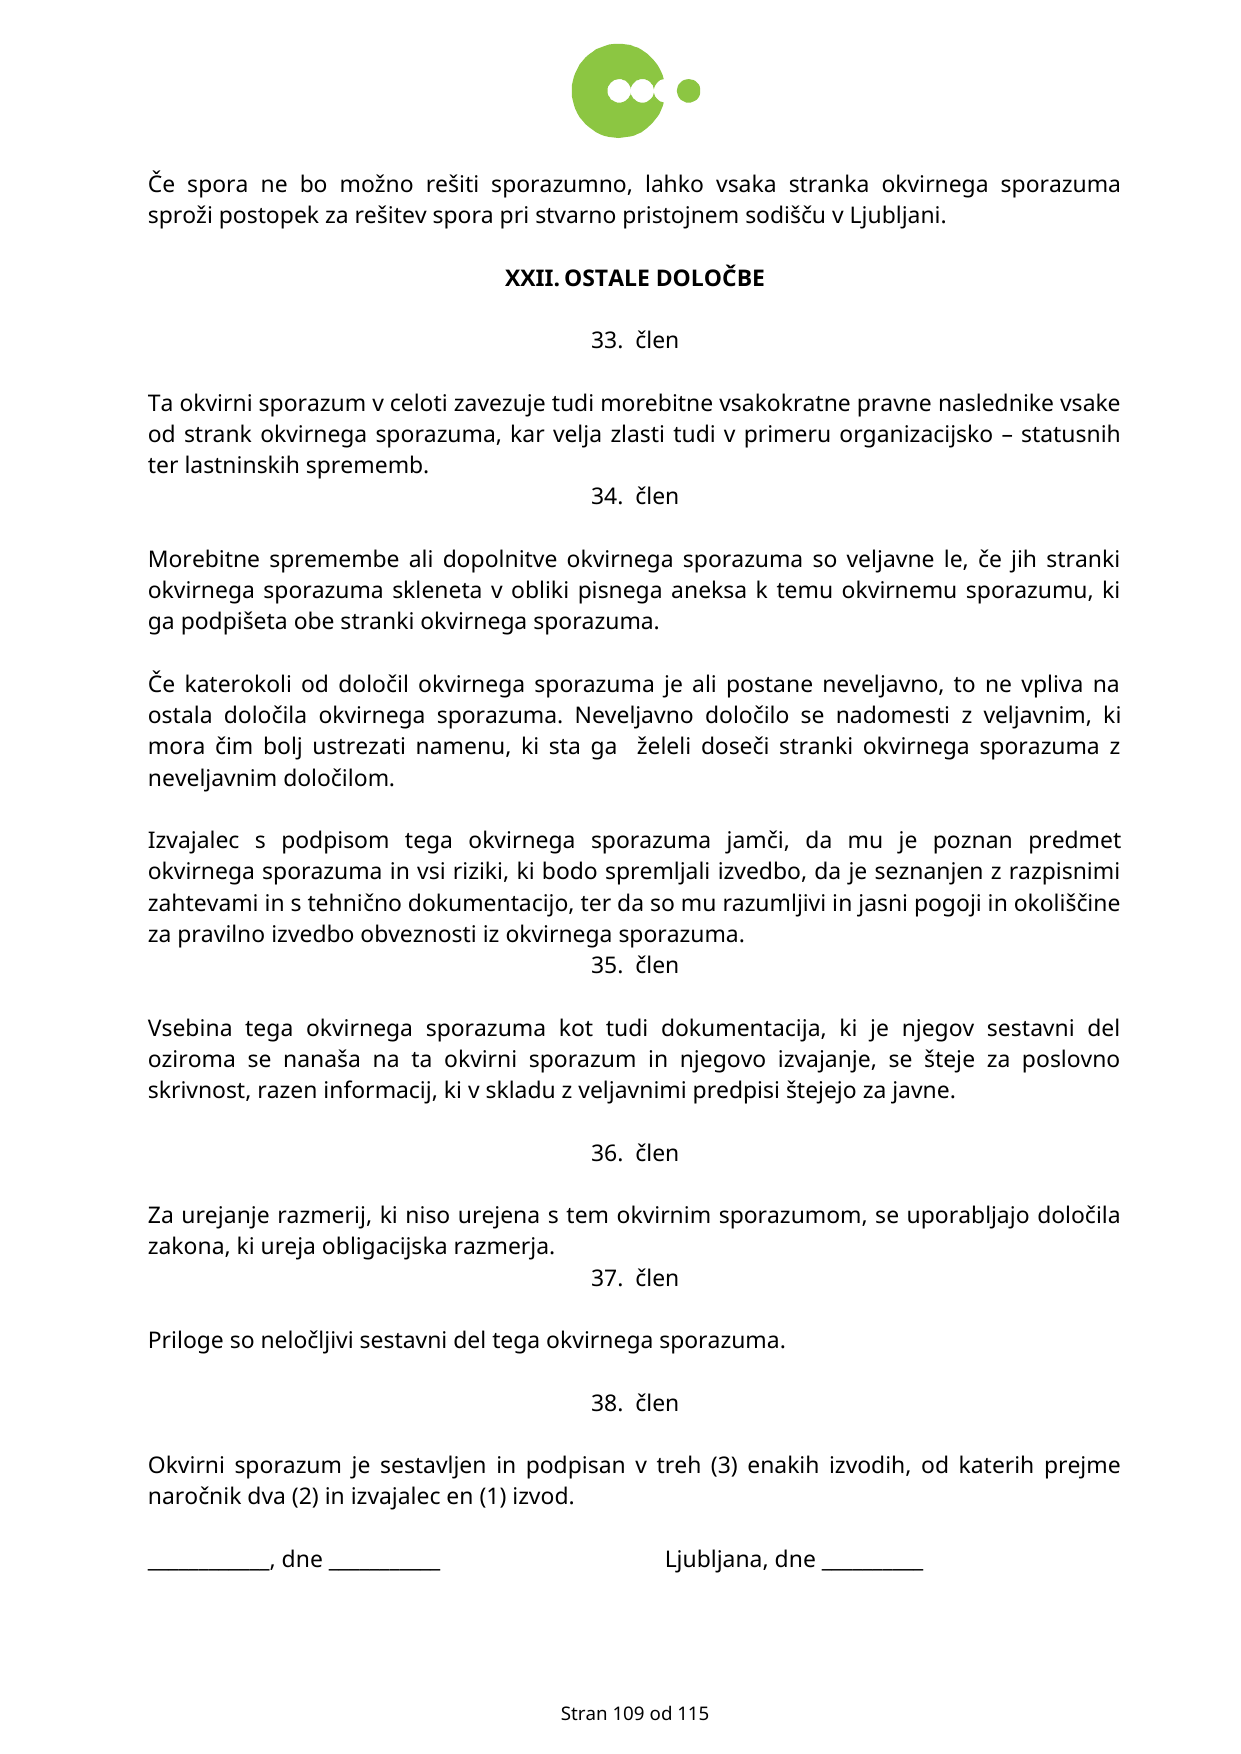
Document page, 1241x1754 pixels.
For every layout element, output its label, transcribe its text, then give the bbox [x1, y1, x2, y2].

list člen [148, 324, 1122, 355]
text Morebitne spremembe ali dopolnitve okvirnega sporazuma so veljavne le, če jih stranki okvirnega sporazuma skleneta v obliki pisnega aneksa k temu okvirnemu sporazumu, ki ga podpišeta obe stranki okvirnega sporazuma. [148, 543, 1122, 636]
text Za urejanje razmerij, ki niso urejena s tem okvirnim sporazumom, se uporabljajo določila zakona, ki ureja obligacijska razmerja. [148, 1199, 1122, 1261]
text Izvajalec s podpisom tega okvirnega sporazuma jamči, da mu je poznan predmet okvirnega sporazuma in vsi riziki, ki bodo spremljali izvedbo, da je seznanjen z razpisnimi zahtevami in s tehnično dokumentacijo, ter da so mu razumljivi in jasni pogoji in okoliščine za pravilno izvedbo obveznosti iz okvirnega sporazuma. [148, 824, 1122, 949]
list člen [148, 1386, 1122, 1418]
list člen [148, 480, 1122, 511]
text Priloge so neločljivi sestavni del tega okvirnega sporazuma. [148, 1324, 1122, 1355]
text Vsebina tega okvirnega sporazuma kot tudi dokumentacija, ki je njegov sestavni del oziroma se nanaša na ta okvirni sporazum in njegovo izvajanje, se šteje za poslovno skrivnost, razen informacij, ki v skladu z veljavnimi predpisi štejejo za javne. [148, 1011, 1122, 1105]
text Okvirni sporazum je sestavljen in podpisan v treh (3) enakih izvodih, od katerih prejme naročnik dva (2) in izvajalec en (1) izvod. [148, 1449, 1122, 1511]
text Če katerokoli od določil okvirnega sporazuma je ali postane neveljavno, to ne vpliva na ostala določila okvirnega sporazuma. Neveljavno določilo se nadomesti z veljavnim, ki mora čim bolj ustrezati namenu, ki sta ga želeli doseči stranki okvirnega sporazuma z neveljavnim določilom. [148, 668, 1122, 793]
text Če spora ne bo možno rešiti sporazumno, lahko vsaka stranka okvirnega sporazuma sproži postopek za rešitev spora pri stvarno pristojnem sodišču v Ljubljani. [148, 168, 1122, 230]
list člen [148, 1261, 1122, 1293]
text Ta okvirni sporazum v celoti zavezuje tudi morebitne vsakokratne pravne naslednike vsake od strank okvirnega sporazuma, kar velja zlasti tudi v primeru organizacijsko – statusnih ter lastninskih sprememb. [148, 386, 1122, 480]
list člen [148, 1136, 1122, 1168]
list člen [148, 949, 1122, 980]
list OSTALE DOLOČBE [148, 261, 1122, 293]
text ____________, dne ___________ Ljubljana, dne __________ [148, 1543, 1122, 1574]
